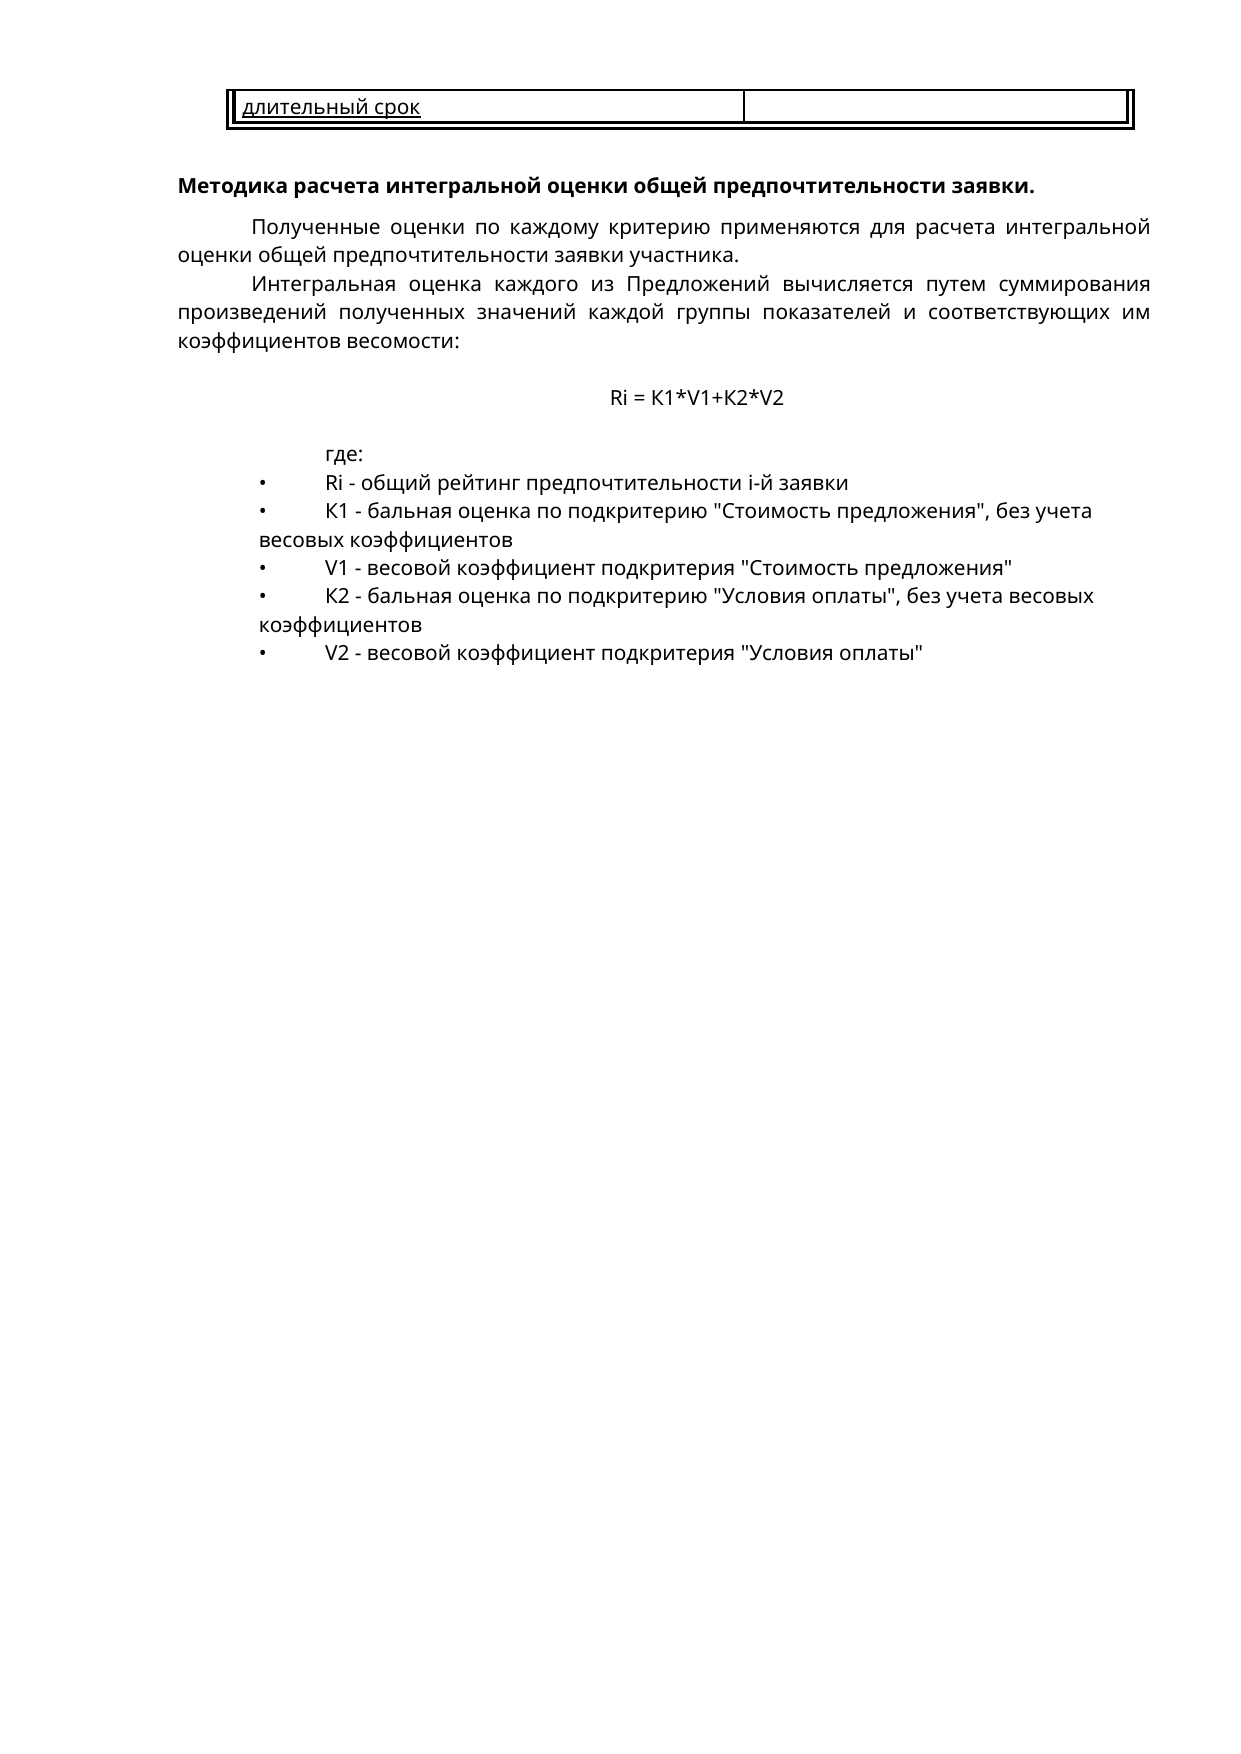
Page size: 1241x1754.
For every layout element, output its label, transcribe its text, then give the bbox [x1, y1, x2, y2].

text • К1 - бальная оценка по подкритерию "Стоимость предложения", без учета весовых коэффициентов [258, 496, 1135, 553]
text • V1 - весовой коэффициент подкритерия "Стоимость предложения" [258, 553, 1135, 582]
text • V2 - весовой коэффициент подкритерия "Условия оплаты" [258, 638, 1135, 667]
text Методика расчета интегральной оценки общей предпочтительности заявки. [177, 171, 1152, 199]
text • Ri - общий рейтинг предпочтительности i-й заявки [258, 468, 1135, 496]
table_cell 4 [745, 91, 1126, 121]
text Ri = К1*V1+К2*V2 [258, 383, 1135, 411]
text • К2 - бальная оценка по подкритерию "Условия оплаты", без учета весовых коэффициентов [258, 582, 1135, 638]
text Полученные оценки по каждому критерию применяются для расчета интегральной оценки общей предпочтительности заявки участника. [177, 212, 1152, 269]
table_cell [236, 91, 743, 121]
text Интегральная оценка каждого из Предложений вычисляется путем суммирования произведений полученных значений каждой группы показателей и соответствующих им коэффициентов весомости: [177, 269, 1152, 354]
text где: [258, 439, 1135, 468]
